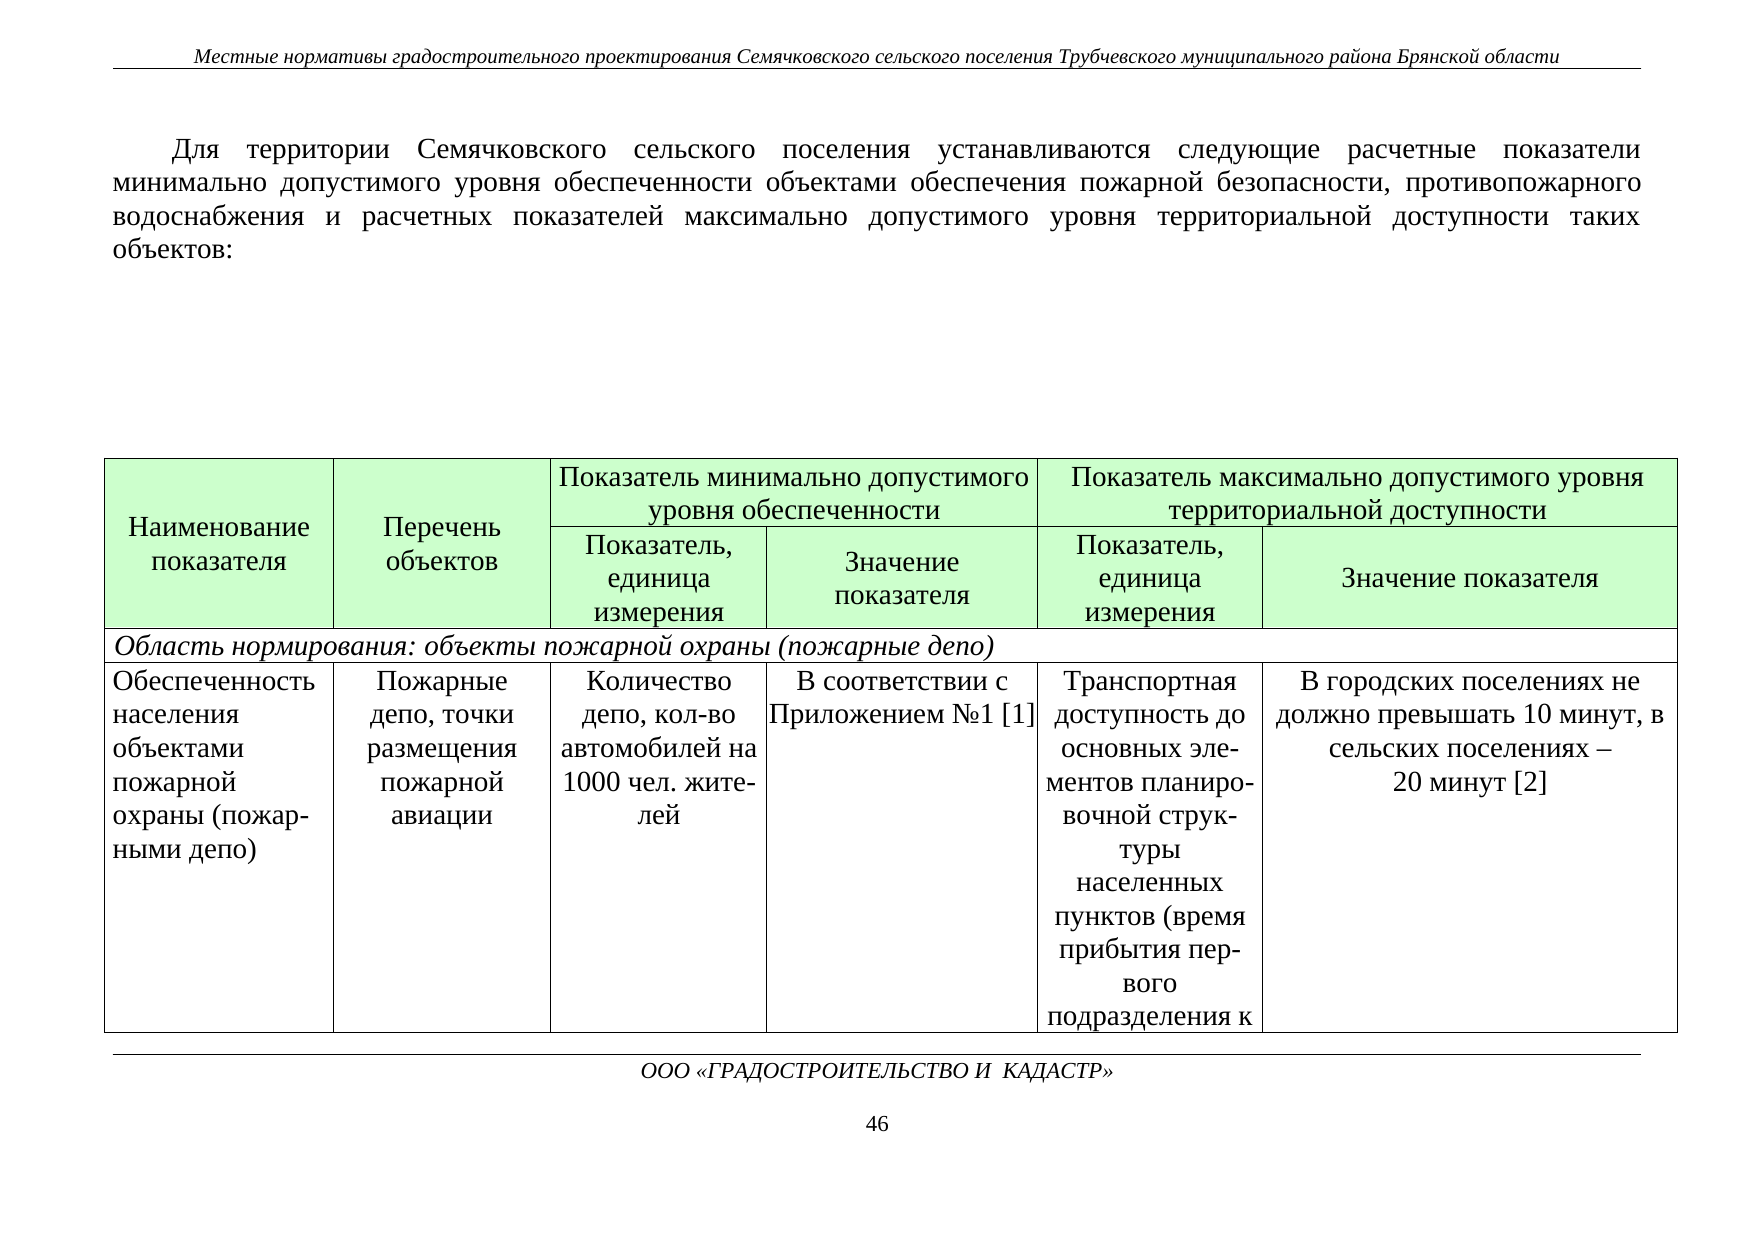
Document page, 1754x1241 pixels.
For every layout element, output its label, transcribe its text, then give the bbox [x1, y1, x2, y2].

table_header Показатель минимально допустимого уровня обеспеченности [551, 459, 1037, 526]
table_cell Значение показателя [1263, 527, 1677, 627]
text Для территории Семячковского сельского поселения устанавливаются следующие расчетные показатели минимально допустимого уровня обеспеченности объектами обеспечения пожарной безопасности, противопожарного водоснабжения и расчетных показателей максимально допустимого уровня территориальной доступности таких объектов: [112, 131, 1641, 265]
table_cell Значение показателя [767, 527, 1037, 627]
table_cell Область нормирования: объекты пожарной охраны (пожарные депо) [105, 629, 1677, 662]
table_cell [1263, 663, 1677, 1032]
table_header Наименование показателя [105, 459, 333, 627]
table_cell Показатель, единица измерения [1038, 527, 1262, 627]
table_cell Показатель, единица измерения [551, 527, 766, 627]
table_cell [105, 663, 333, 1032]
table_header Перечень объектов [334, 459, 550, 627]
table_header Показатель максимально допустимого уровня территориальной доступности [1038, 459, 1677, 526]
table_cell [551, 663, 766, 1032]
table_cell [334, 663, 550, 1032]
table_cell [1038, 663, 1262, 1032]
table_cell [767, 663, 1037, 1032]
